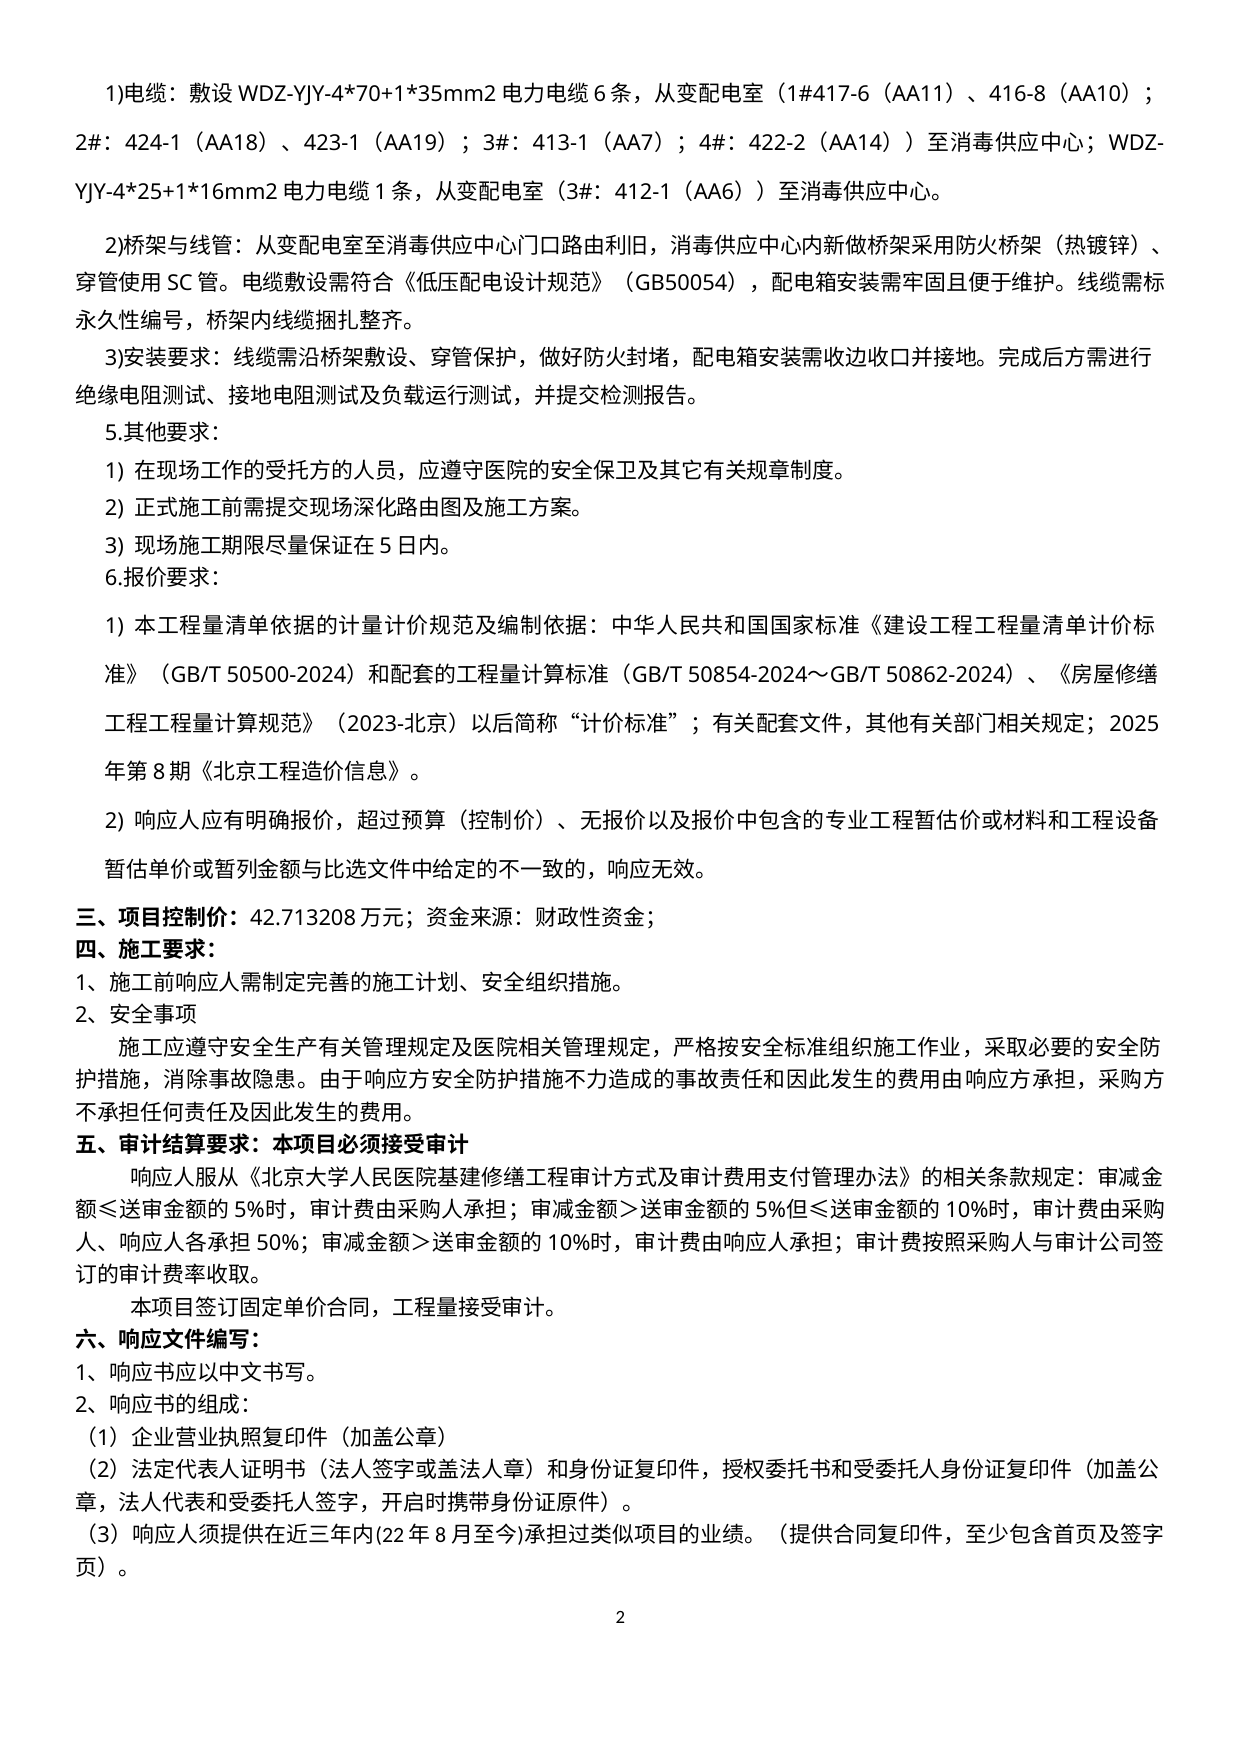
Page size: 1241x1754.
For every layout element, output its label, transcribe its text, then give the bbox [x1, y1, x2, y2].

list 在现场工作的受托方的人员，应遵守医院的安全保卫及其它有关规章制度。 [104, 447, 1165, 484]
text 三、项目控制价：42.713208万元；资金来源：财政性资金； [75, 899, 1165, 932]
text 3)安装要求：线缆需沿桥架敷设、穿管保护，做好防火封堵，配电箱安装需收边收口并接地。完成后方需进行绝缘电阻测试、接地电阻测试及负载运行测试，并提交检测报告。 [75, 334, 1165, 409]
text 五、审计结算要求：本项目必须接受审计 [75, 1127, 1165, 1159]
text （2）法定代表人证明书（法人签字或盖法人章）和身份证复印件，授权委托书和受委托人身份证复印件（加盖公章，法人代表和受委托人签字，开启时携带身份证原件）。 [75, 1452, 1165, 1517]
text 5.其他要求： [75, 409, 1165, 447]
text 施工应遵守安全生产有关管理规定及医院相关管理规定，严格按安全标准组织施工作业，采取必要的安全防护措施，消除事故隐患。由于响应方安全防护措施不力造成的事故责任和因此发生的费用由响应方承担，采购方不承担任何责任及因此发生的费用。 [75, 1029, 1165, 1127]
list 响应人应有明确报价，超过预算（控制价）、无报价以及报价中包含的专业工程暂估价或材料和工程设备暂估单价或暂列金额与比选文件中给定的不一致的，响应无效。 [104, 802, 1159, 884]
text 响应人服从《北京大学人民医院基建修缮工程审计方式及审计费用支付管理办法》的相关条款规定：审减金额≤送审金额的5%时，审计费由采购人承担；审减金额＞送审金额的5%但≤送审金额的10%时，审计费由采购人、响应人各承担50%；审减金额＞送审金额的10%时，审计费由响应人承担；审计费按照采购人与审计公司签订的审计费率收取。 [75, 1159, 1165, 1289]
text 本项目签订固定单价合同，工程量接受审计。 [75, 1289, 1165, 1322]
list 正式施工前需提交现场深化路由图及施工方案。 [104, 484, 1165, 522]
text 六、响应文件编写： [75, 1322, 1165, 1354]
text 2)桥架与线管：从变配电室至消毒供应中心门口路由利旧，消毒供应中心内新做桥架采用防火桥架（热镀锌）、穿管使用SC管。电缆敷设需符合《低压配电设计规范》（GB50054），配电箱安装需牢固且便于维护。线缆需标永久性编号，桥架内线缆捆扎整齐。 [75, 222, 1165, 334]
text （3）响应人须提供在近三年内(22年8月至今)承担过类似项目的业绩。（提供合同复印件，至少包含首页及签字页）。 [75, 1517, 1165, 1582]
text （1）企业营业执照复印件（加盖公章） [75, 1419, 1165, 1452]
text 四、施工要求： [75, 932, 1165, 964]
text 6.报价要求： [104, 559, 1165, 592]
list 本工程量清单依据的计量计价规范及编制依据：中华人民共和国国家标准《建设工程工程量清单计价标准》（GB/T 50500-2024）和配套的工程量计算标准（GB/T 50854-2024～GB/T 50862-2024）、《房屋修缮工程工程量计算规范》（2023-北京）以后简称“计价标准”；有关配套文件，其他有关部门相关规定；2025 年第8期《北京工程造价信息》。 [104, 608, 1159, 787]
text 2、响应书的组成： [75, 1387, 1165, 1419]
text 1、施工前响应人需制定完善的施工计划、安全组织措施。 [75, 964, 1165, 997]
text 1)电缆：敷设WDZ-YJY-4*70+1*35mm2电力电缆6条，从变配电室（1#417-6（AA11）、416-8（AA10）；2#：424-1（AA18）、423-1（AA19）；3#：413-1（AA7）；4#：422-2（AA14））至消毒供应中心；WDZ-YJY-4*25+1*16mm2电力电缆1条，从变配电室（3#：412-1（AA6））至消毒供应中心。 [75, 76, 1165, 206]
text 1、响应书应以中文书写。 [75, 1354, 1165, 1387]
text 2、安全事项 [75, 997, 1165, 1029]
list 现场施工期限尽量保证在5日内。 [104, 522, 1165, 559]
